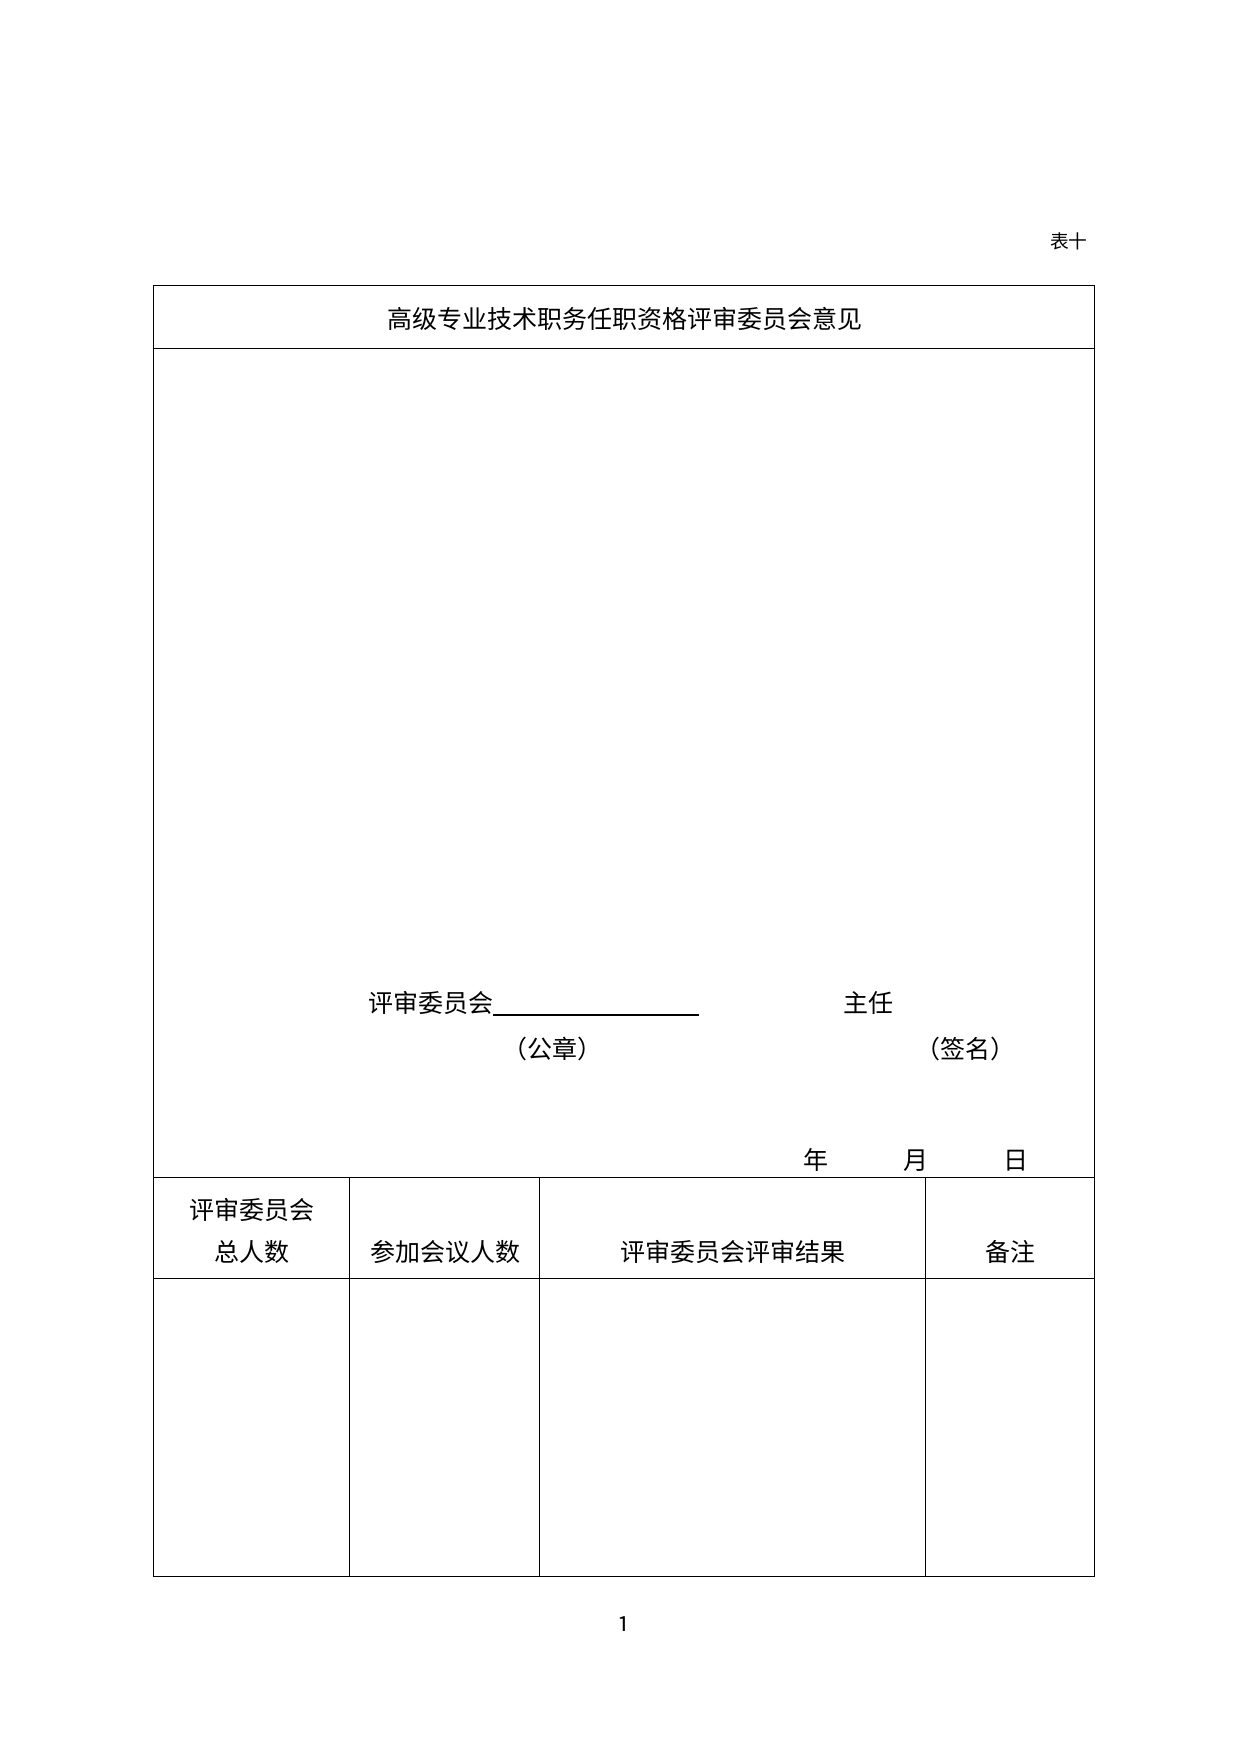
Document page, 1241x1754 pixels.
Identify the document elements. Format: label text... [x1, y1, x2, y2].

table_header 高级专业技术职务任职资格评审委员会意见 [154, 286, 1094, 348]
table_cell 备注 [926, 1178, 1094, 1278]
table_cell 评审委员会 主任 （公章） （签名） 年 月 日 [154, 349, 1094, 1177]
text 表十 [137, 227, 1087, 254]
table_cell [926, 1279, 1094, 1576]
table_cell [350, 1279, 539, 1576]
table_cell [154, 1279, 349, 1576]
table_cell 参加会议人数 [350, 1178, 539, 1278]
table_cell 评审委员会总人数 [154, 1178, 349, 1278]
table_cell [540, 1279, 925, 1576]
table_cell 评审委员会评审结果 [540, 1178, 925, 1278]
